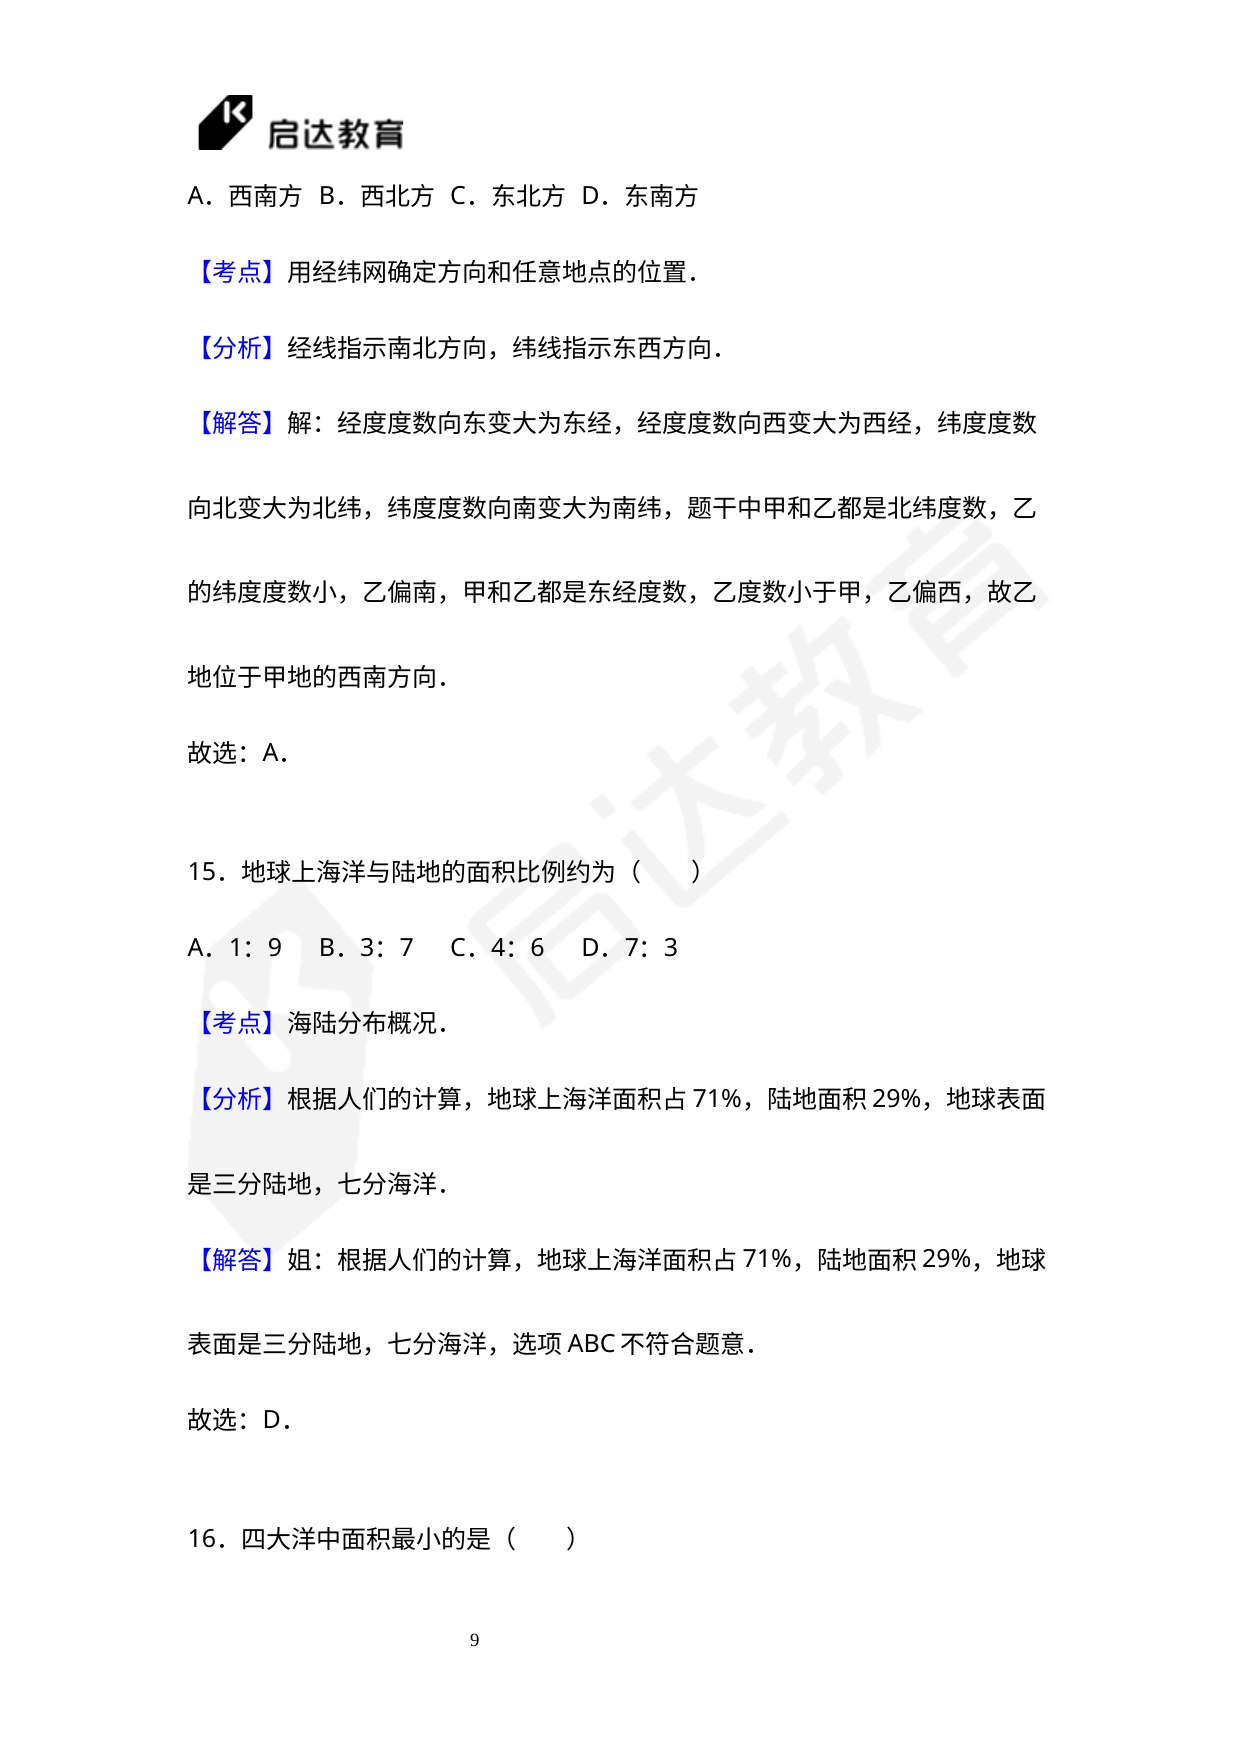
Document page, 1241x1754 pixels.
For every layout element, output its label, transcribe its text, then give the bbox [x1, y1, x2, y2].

text 【分析】根据人们的计算，地球上海洋面积占71%，陆地面积29%，地球表面是三分陆地，七分海洋． [187, 1065, 1053, 1215]
text A．1：9 B．3：7 C．4：6 D．7：3 [187, 914, 1053, 979]
text 15．地球上海洋与陆地的面积比例约为（ ） [187, 838, 1053, 903]
text 【考点】海陆分布概况． [187, 989, 1053, 1054]
text 故选：A． [187, 719, 1053, 784]
text 【解答】解：经度度数向东变大为东经，经度度数向西变大为西经，纬度度数向北变大为北纬，纬度度数向南变大为南纬，题干中甲和乙都是北纬度数，乙的纬度度数小，乙偏南，甲和乙都是东经度数，乙度数小于甲，乙偏西，故乙地位于甲地的西南方向． [187, 389, 1053, 708]
text 【考点】用经纬网确定方向和任意地点的位置． [187, 238, 1053, 303]
text A．西南方 B．西北方 C．东北方 D．东南方 [187, 162, 1053, 227]
text 16．四大洋中面积最小的是（ ） [187, 1505, 1053, 1570]
text 故选：D． [187, 1386, 1053, 1451]
text 【分析】经线指示南北方向，纬线指示东西方向． [187, 314, 1053, 379]
picture [198, 95, 404, 150]
text 【解答】姐：根据人们的计算，地球上海洋面积占71%，陆地面积29%，地球表面是三分陆地，七分海洋，选项ABC不符合题意． [187, 1226, 1053, 1375]
